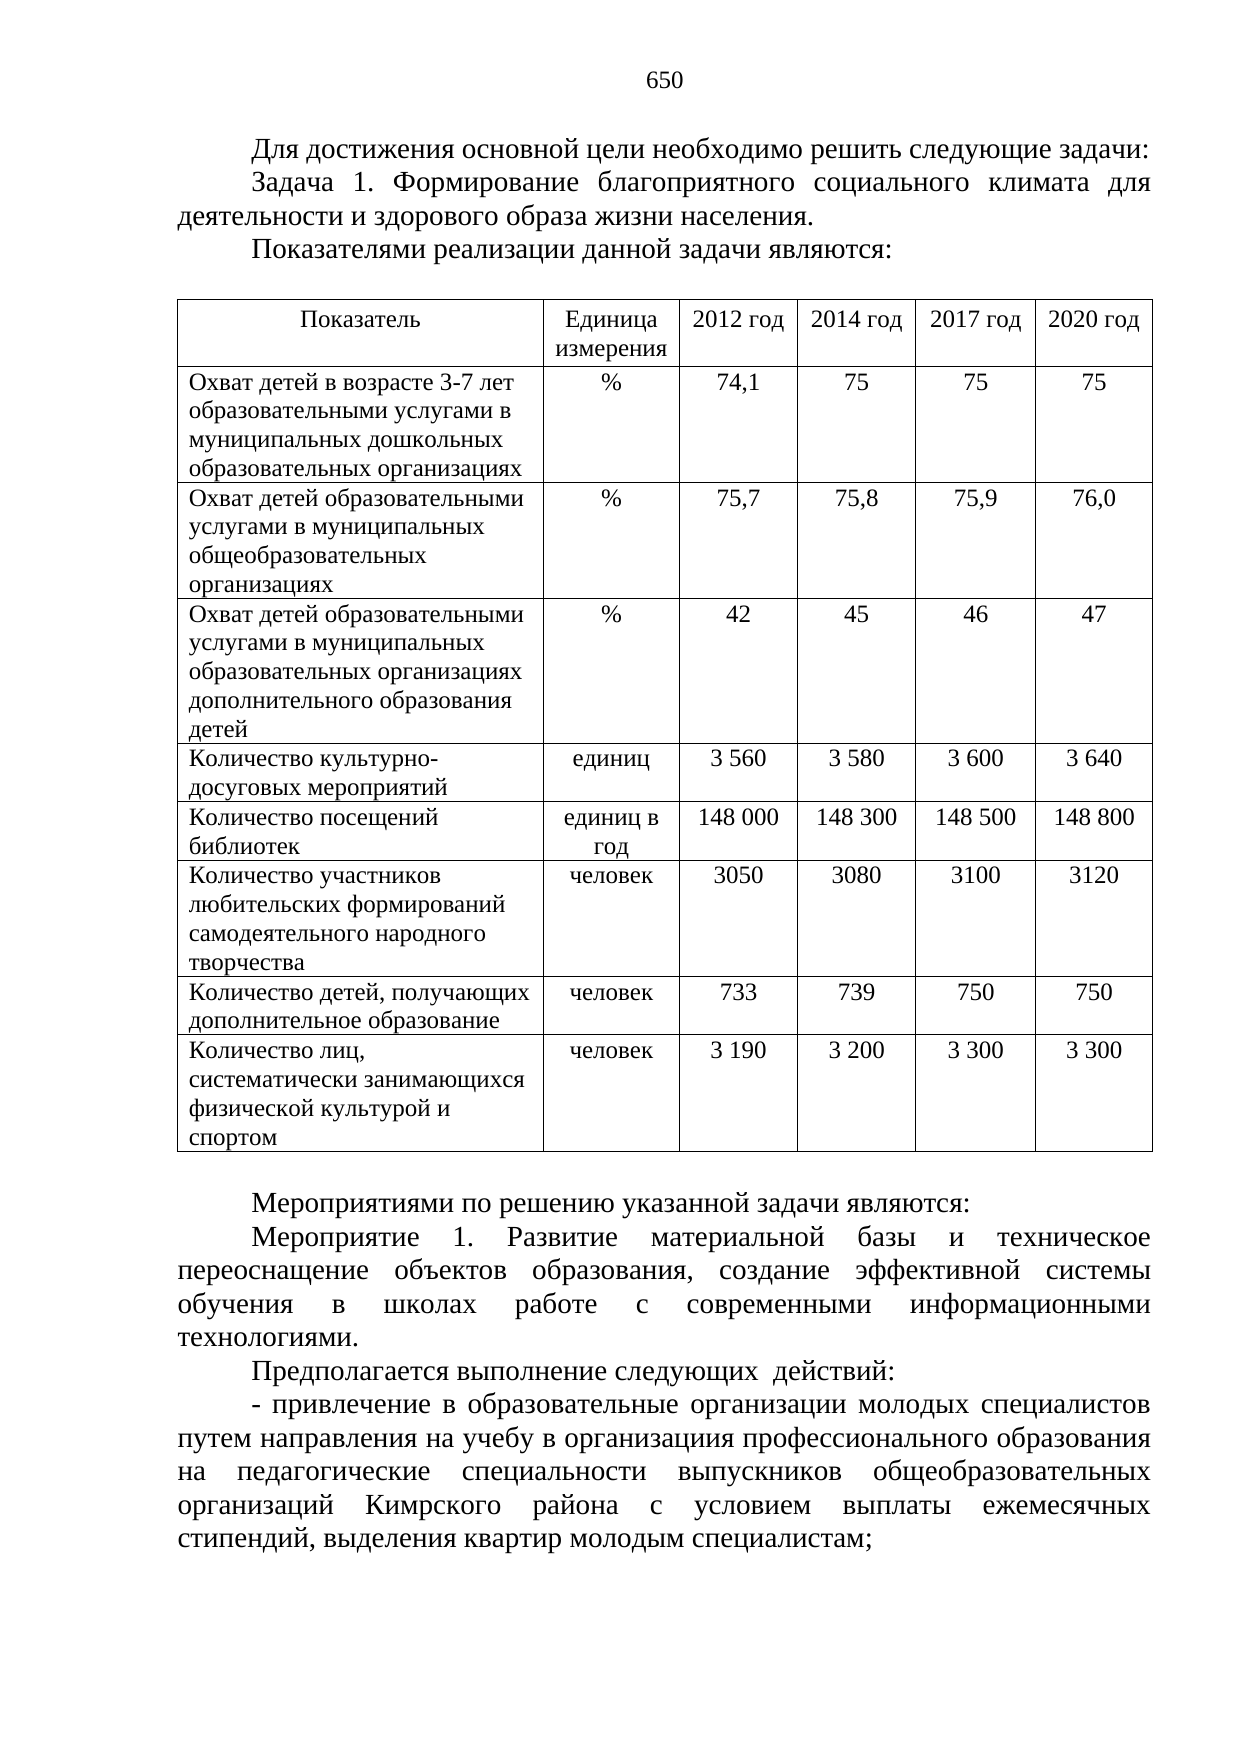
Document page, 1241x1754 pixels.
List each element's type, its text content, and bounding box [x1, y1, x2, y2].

table_cell Охват детей образовательными услугами в муниципальных общеобразовательных организациях [178, 483, 543, 598]
table_cell 3 200 [798, 1035, 915, 1151]
text Мероприятиями по решению указанной задачи являются: [177, 1185, 1152, 1219]
text Показателями реализации данной задачи являются: [177, 232, 1152, 265]
table_cell Количество лиц, систематически занимающихся физической культурой и спортом [178, 1035, 543, 1151]
table_cell 3 190 [680, 1035, 797, 1151]
table_cell 45 [798, 599, 915, 742]
table_header 2020 год [1036, 300, 1152, 366]
table_header 2014 год [798, 300, 915, 366]
table_cell Количество посещений библиотек [178, 802, 543, 859]
table_cell 3 640 [1036, 744, 1152, 801]
table_cell 739 [798, 977, 915, 1034]
table_cell 75,8 [798, 483, 915, 598]
table_cell единиц [544, 744, 679, 801]
table_cell 42 [680, 599, 797, 742]
table_cell 76,0 [1036, 483, 1152, 598]
table_cell человек [544, 977, 679, 1034]
table_cell 3 300 [1036, 1035, 1152, 1151]
table_cell единиц в год [544, 802, 679, 859]
table_header Единица измерения [544, 300, 679, 366]
table_cell 75 [916, 367, 1035, 482]
table_cell 148 800 [1036, 802, 1152, 859]
table_cell 3 580 [798, 744, 915, 801]
table_cell 75,7 [680, 483, 797, 598]
text Для достижения основной цели необходимо решить следующие задачи: [177, 131, 1152, 164]
table_cell Охват детей в возрасте 3-7 лет образовательными услугами в муниципальных дошкольных образовательных организациях [178, 367, 543, 482]
table_cell 148 500 [916, 802, 1035, 859]
table_header 2012 год [680, 300, 797, 366]
table_cell 3 300 [916, 1035, 1035, 1151]
table_cell 733 [680, 977, 797, 1034]
table_cell 3 600 [916, 744, 1035, 801]
text Мероприятие 1. Развитие материальной базы и техническое переоснащение объектов образования, создание эффективной системы обучения в школах работе с современными информационными технологиями. [177, 1219, 1152, 1353]
table_cell 148 000 [680, 802, 797, 859]
table_cell 74,1 [680, 367, 797, 482]
text Предполагается выполнение следующих действий: [177, 1353, 1152, 1386]
table_cell 750 [916, 977, 1035, 1034]
table_header Показатель [178, 300, 543, 366]
table_cell Количество детей, получающих дополнительное образование [178, 977, 543, 1034]
table_cell 75,9 [916, 483, 1035, 598]
table_cell 3100 [916, 861, 1035, 976]
table_cell Количество участников любительских формирований самодеятельного народного творчества [178, 861, 543, 976]
table_cell % [544, 483, 679, 598]
table_cell % [544, 599, 679, 742]
table_cell человек [544, 861, 679, 976]
table_cell % [544, 367, 679, 482]
table_cell 148 300 [798, 802, 915, 859]
text Задача 1. Формирование благоприятного социального климата для деятельности и здорового образа жизни населения. [177, 164, 1152, 232]
table_cell человек [544, 1035, 679, 1151]
table_cell Охват детей образовательными услугами в муниципальных образовательных организациях дополнительного образования детей [178, 599, 543, 742]
table_cell 46 [916, 599, 1035, 742]
table_cell 3080 [798, 861, 915, 976]
table_header 2017 год [916, 300, 1035, 366]
table_cell 75 [798, 367, 915, 482]
table_cell 47 [1036, 599, 1152, 742]
table_cell 75 [1036, 367, 1152, 482]
table_cell 3120 [1036, 861, 1152, 976]
table_cell 750 [1036, 977, 1152, 1034]
table_cell Количество культурно-досуговых мероприятий [178, 744, 543, 801]
table_cell 3050 [680, 861, 797, 976]
text - привлечение в образовательные организации молодых специалистов путем направления на учебу в организациия профессионального образования на педагогические специальности выпускников общеобразовательных организаций Кимрского района с условием выплаты ежемесячных стипендий, выделения квартир молодым специалистам; [177, 1386, 1152, 1554]
table_cell 3 560 [680, 744, 797, 801]
